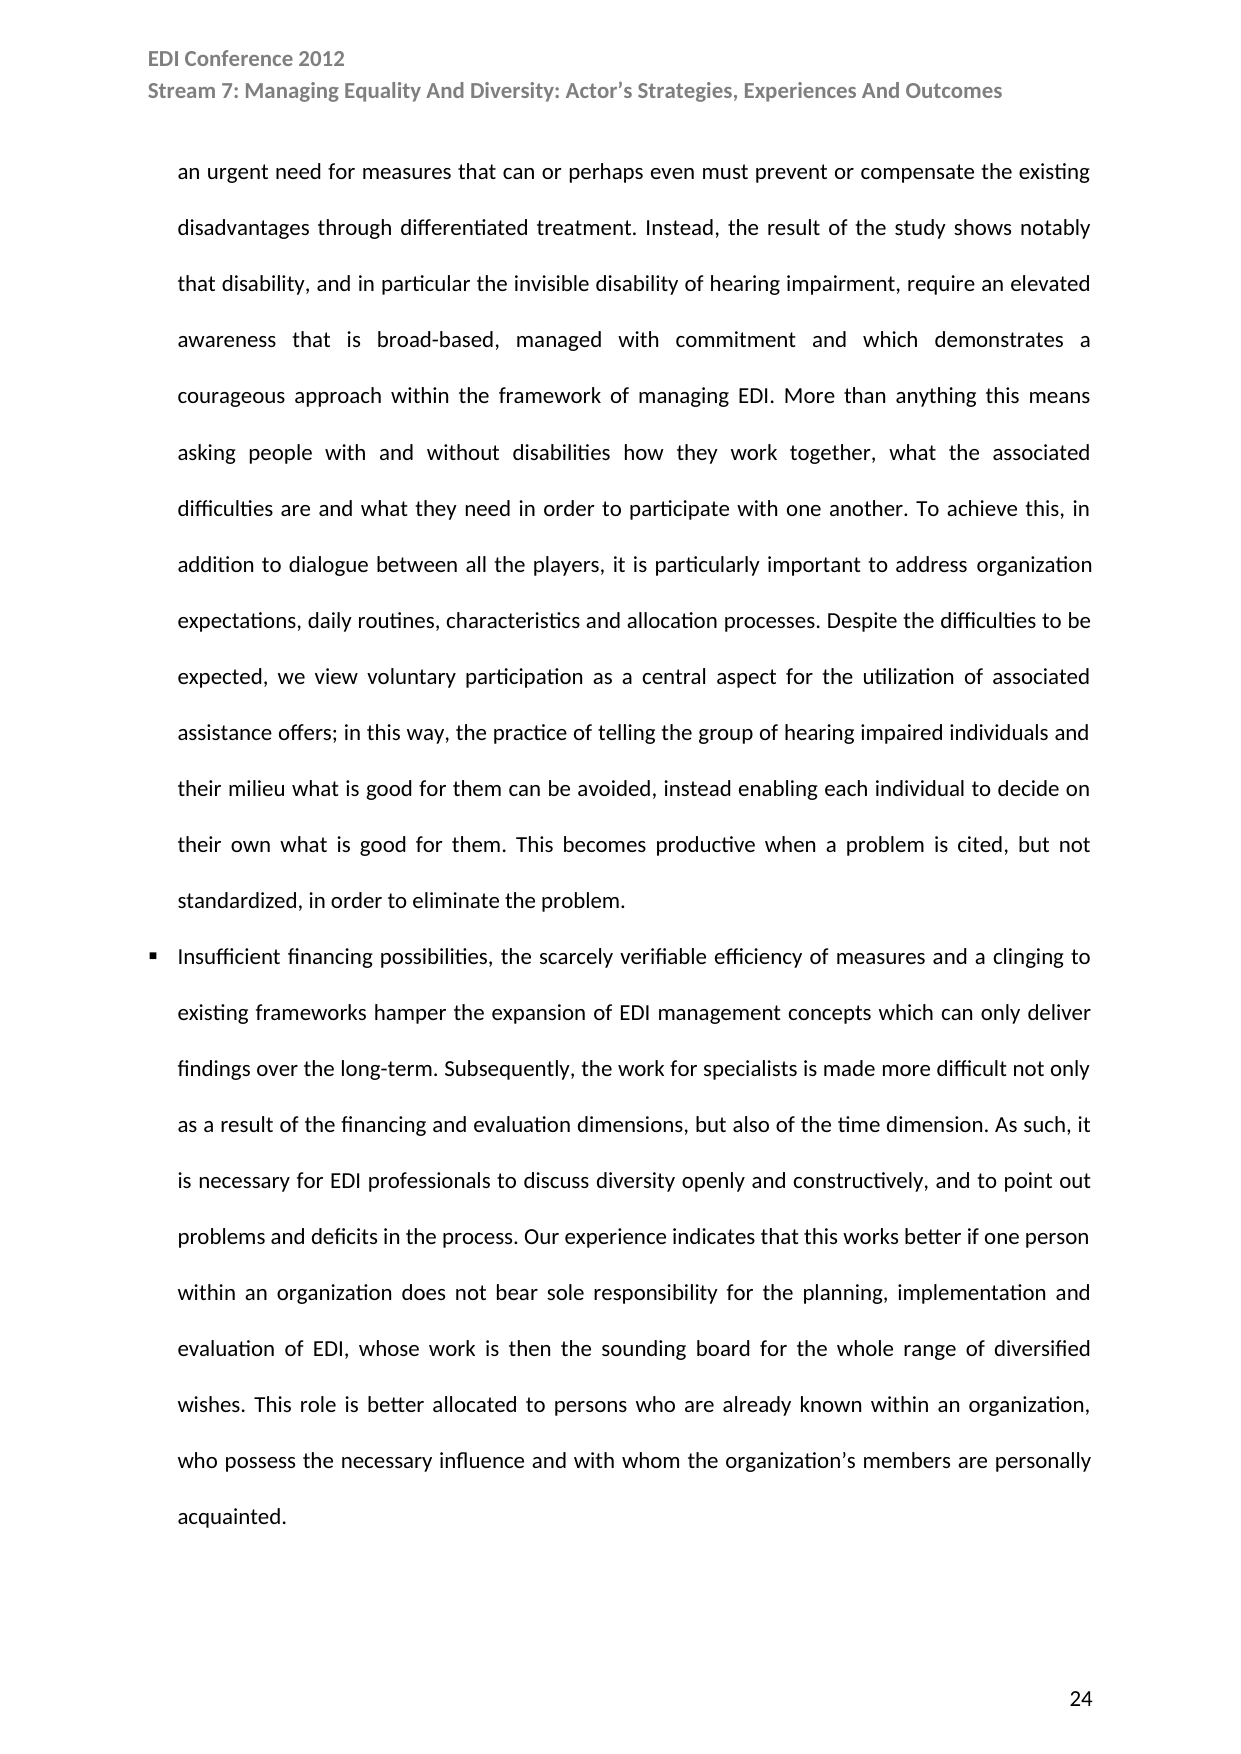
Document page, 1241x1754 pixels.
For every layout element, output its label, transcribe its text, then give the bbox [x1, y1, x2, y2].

list Insufficient financing possibilities, the scarcely verifiable efficiency of measures and a clinging to existing frameworks hamper the expansion of EDI management concepts which can only deliver findings over the long-term. Subsequently, the work for specialists is made more difficult not only as a result of the financing and evaluation dimensions, but also of the time dimension. As such, it is necessary for EDI professionals to discuss diversity openly and constructively, and to point out problems and deficits in the process. Our experience indicates that this works better if one person within an organization does not bear sole responsibility for the planning, implementation and evaluation of EDI, whose work is then the sounding board for the whole range of diversified wishes. This role is better allocated to persons who are already known within an organization, who possess the necessary influence and with whom the organization’s members are personally acquainted. [148, 942, 1092, 1531]
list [148, 157, 1092, 914]
